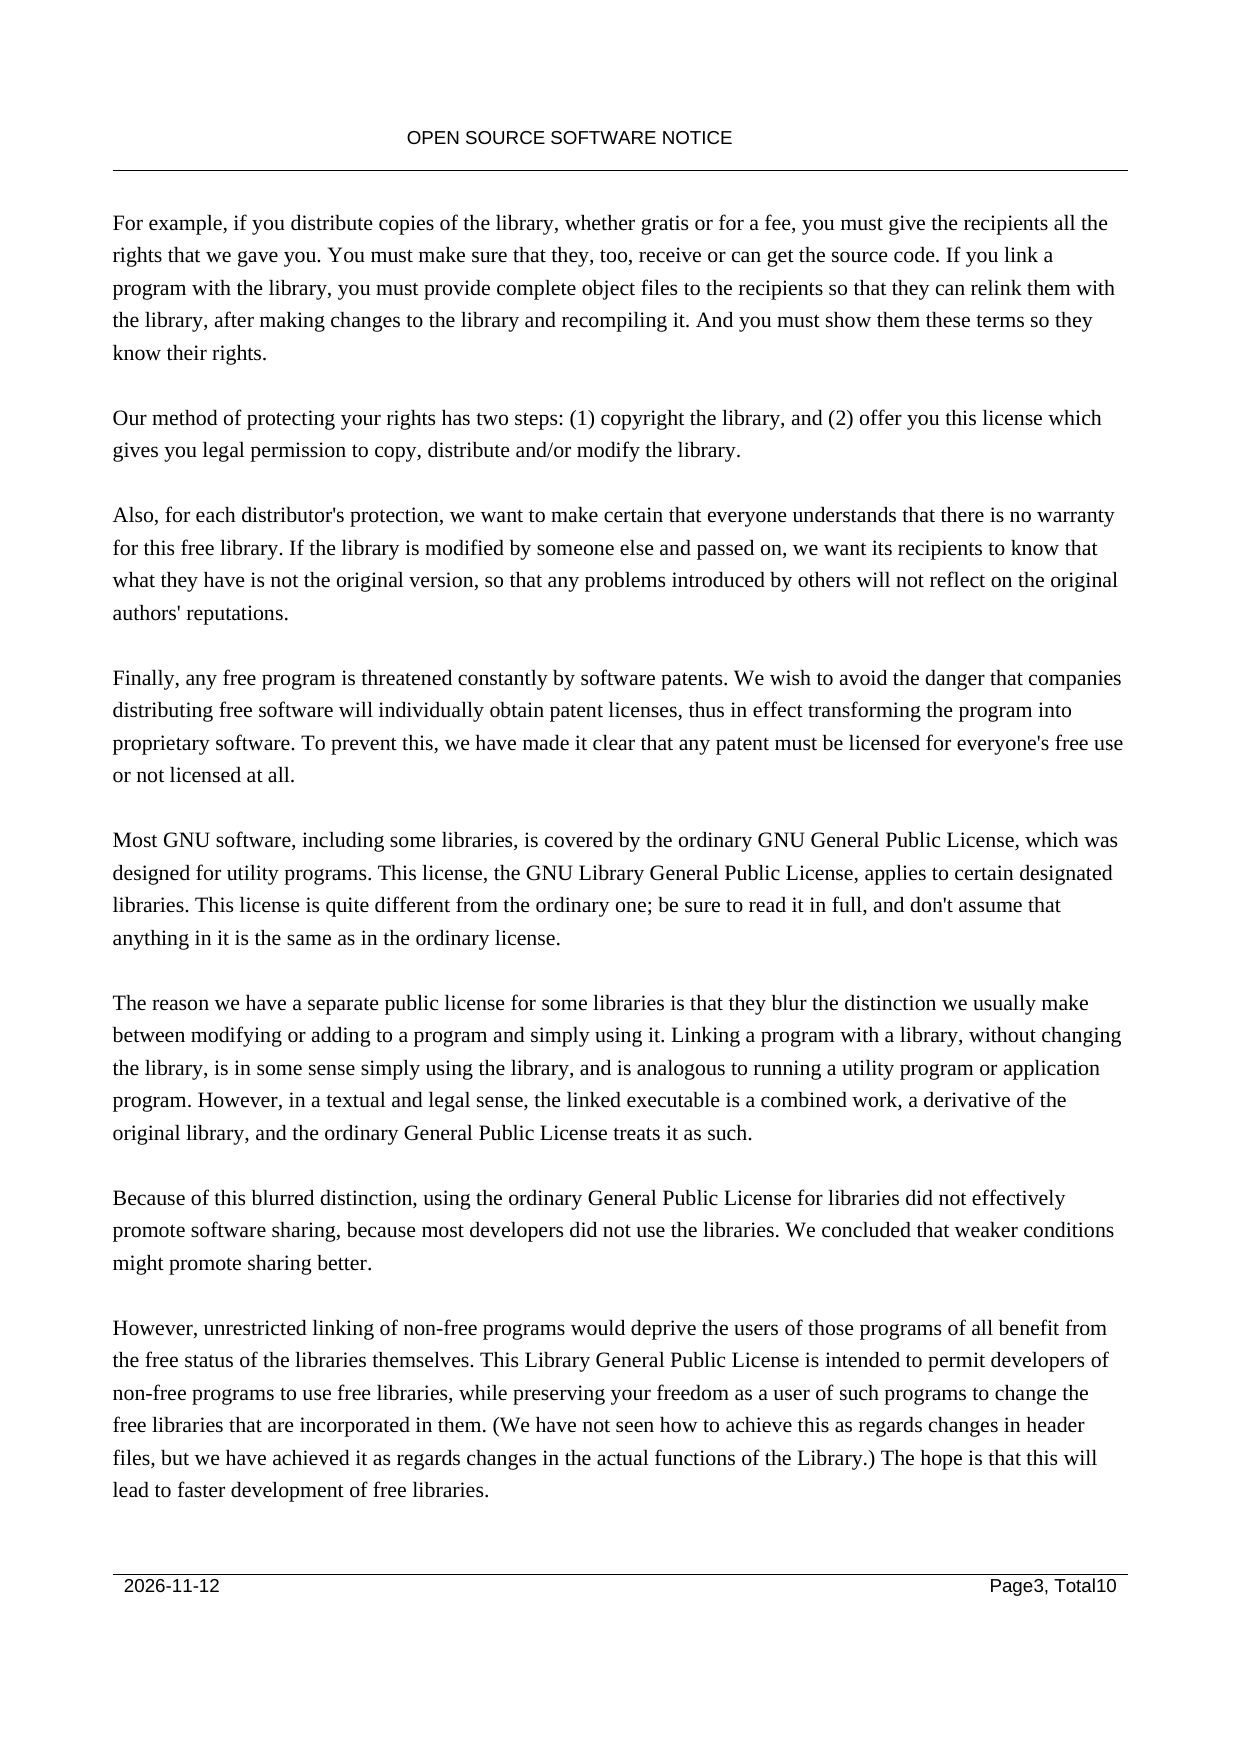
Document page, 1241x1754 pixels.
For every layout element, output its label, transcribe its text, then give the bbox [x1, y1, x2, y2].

text Finally, any free program is threatened constantly by software patents. We wish to avoid the danger that companies distributing free software will individually obtain patent licenses, thus in effect transforming the program into proprietary software. To prevent this, we have made it clear that any patent must be licensed for everyone's free use or not licensed at all. [112, 661, 1128, 791]
text Most GNU software, including some libraries, is covered by the ordinary GNU General Public License, which was designed for utility programs. This license, the GNU Library General Public License, applies to certain designated libraries. This license is quite different from the ordinary one; be sure to read it in full, and don't assume that anything in it is the same as in the ordinary license. [112, 824, 1128, 954]
text For example, if you distribute copies of the library, whether gratis or for a fee, you must give the recipients all the rights that we gave you. You must make sure that they, too, receive or can get the source code. If you link a program with the library, you must provide complete object files to the recipients so that they can relink them with the library, after making changes to the library and recompiling it. And you must show them these terms so they know their rights. [112, 206, 1128, 369]
text However, unrestricted linking of non-free programs would deprive the users of those programs of all benefit from the free status of the libraries themselves. This Library General Public License is intended to permit developers of non-free programs to use free libraries, while preserving your freedom as a user of such programs to change the free libraries that are incorporated in them. (We have not seen how to achieve this as regards changes in header files, but we have achieved it as regards changes in the actual functions of the Library.) The hope is that this will lead to faster development of free libraries. [112, 1311, 1128, 1506]
text Also, for each distributor's protection, we want to make certain that everyone understands that there is no warranty for this free library. If the library is modified by someone else and passed on, we want its recipients to know that what they have is not the original version, so that any problems introduced by others will not reflect on the original authors' reputations. [112, 499, 1128, 629]
text The reason we have a separate public license for some libraries is that they blur the distinction we usually make between modifying or adding to a program and simply using it. Linking a program with a library, without changing the library, is in some sense simply using the library, and is analogous to running a utility program or application program. However, in a textual and legal sense, the linked executable is a combined work, a derivative of the original library, and the ordinary General Public License treats it as such. [112, 986, 1128, 1149]
text Because of this blurred distinction, using the ordinary General Public License for libraries did not effectively promote software sharing, because most developers did not use the libraries. We concluded that weaker conditions might promote sharing better. [112, 1181, 1128, 1279]
text Our method of protecting your rights has two steps: (1) copyright the library, and (2) offer you this license which gives you legal permission to copy, distribute and/or modify the library. [112, 401, 1128, 466]
